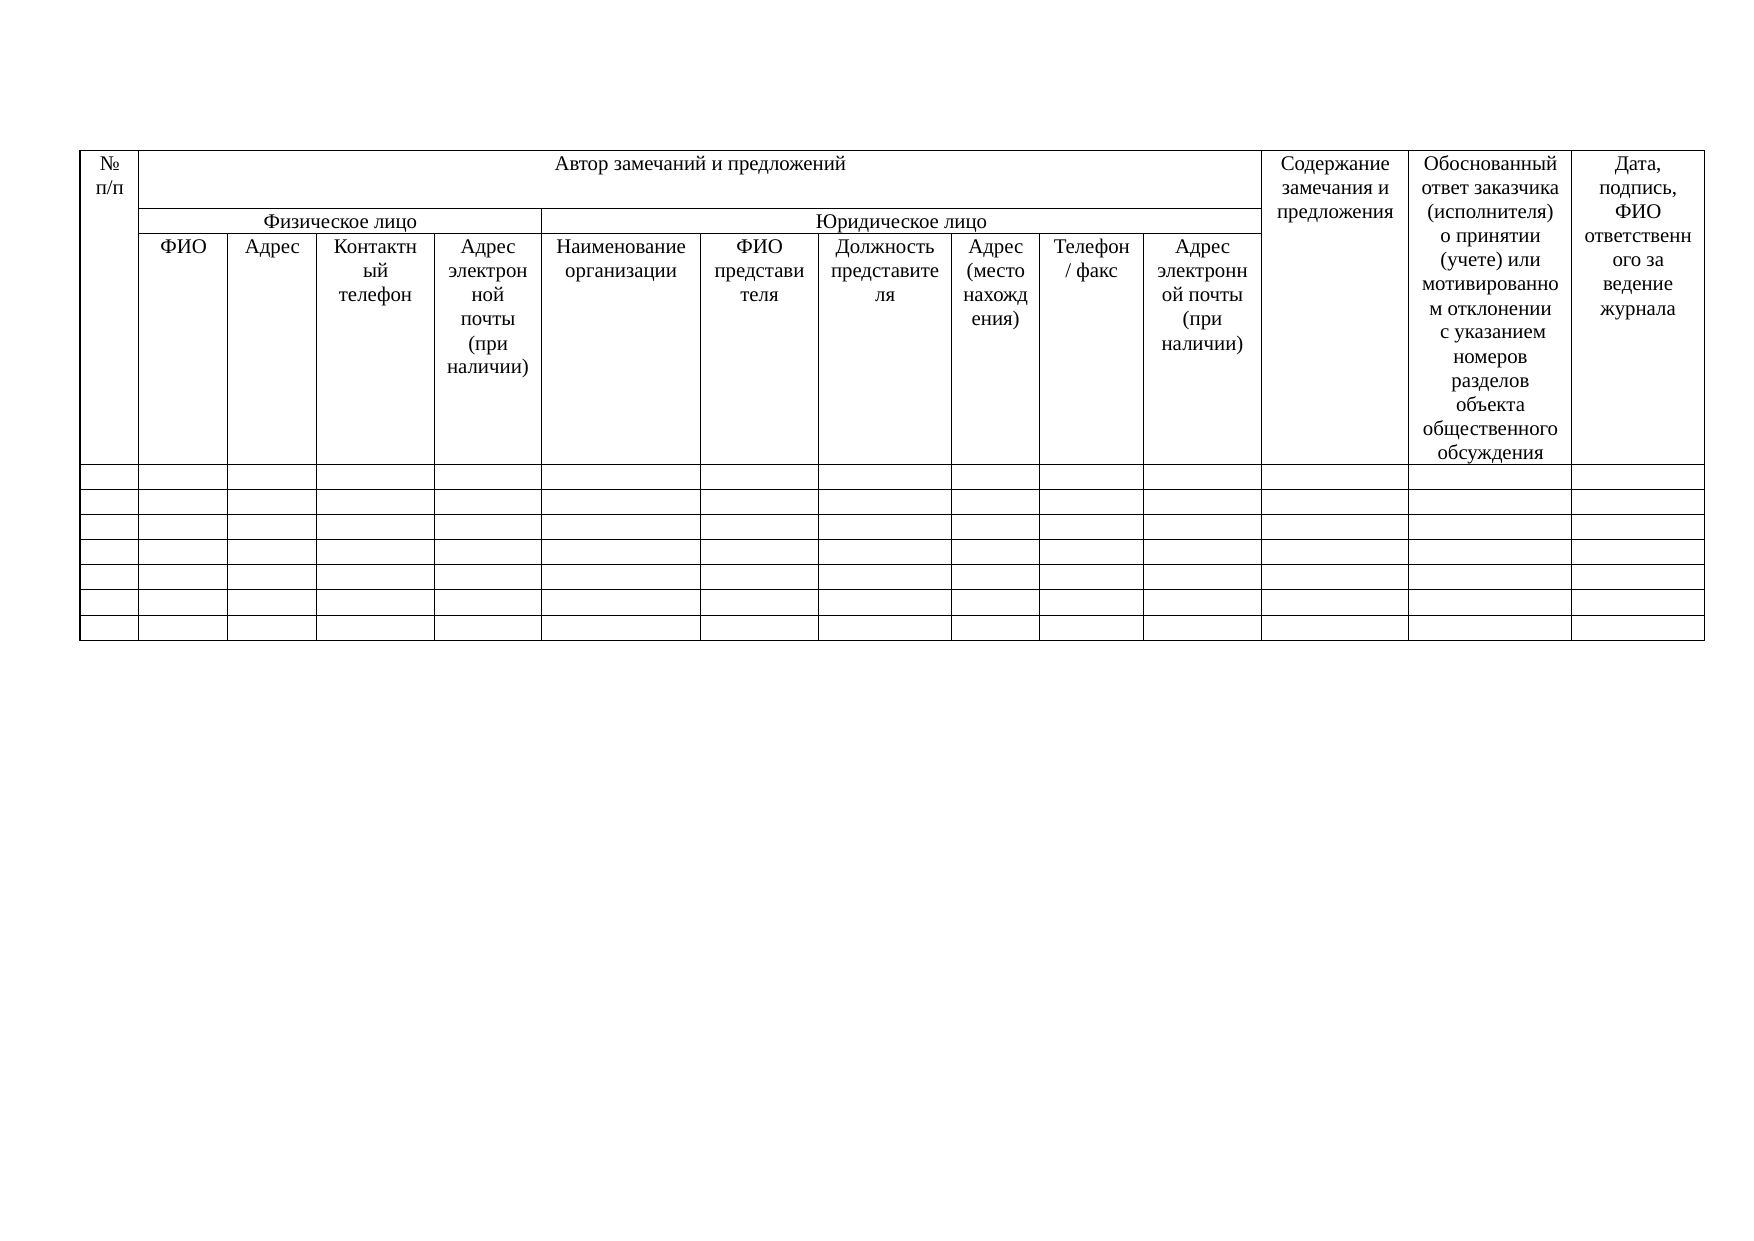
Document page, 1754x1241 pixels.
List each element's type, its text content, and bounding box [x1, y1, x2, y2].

table_cell Должность представителя [819, 234, 951, 464]
table_cell [228, 515, 316, 539]
table_cell [1572, 565, 1704, 589]
table_cell [542, 465, 700, 489]
table_cell [542, 490, 700, 514]
table_cell [542, 616, 700, 639]
table_cell Телефон / факс [1040, 234, 1143, 464]
table_cell [228, 465, 316, 489]
table_cell [435, 490, 541, 514]
table_cell [701, 490, 818, 514]
table_cell [1144, 565, 1261, 589]
table_cell [952, 515, 1039, 539]
table_cell ФИО [139, 234, 227, 464]
table_cell Адрес электронной почты (при наличии) [435, 234, 541, 464]
table_cell [317, 490, 434, 514]
table_cell [1144, 465, 1261, 489]
table_cell Контактный телефон [317, 234, 434, 464]
table_cell [1572, 590, 1704, 614]
table_cell [701, 565, 818, 589]
table_cell [1040, 490, 1143, 514]
table_cell [1262, 590, 1408, 614]
table_cell [542, 515, 700, 539]
table_cell [228, 565, 316, 589]
table_cell [317, 565, 434, 589]
table_cell [435, 515, 541, 539]
table_cell Юридическое лицо [542, 209, 1261, 233]
table_cell [139, 590, 227, 614]
table_header Автор замечаний и предложений [139, 151, 1261, 208]
table_cell [435, 616, 541, 639]
table_cell [139, 565, 227, 589]
table_cell Адрес электронной почты (при наличии) [1144, 234, 1261, 464]
table_cell [81, 616, 138, 639]
table_cell [139, 465, 227, 489]
table_cell [819, 565, 951, 589]
table_cell [81, 490, 138, 514]
table_cell [435, 565, 541, 589]
table_cell [1262, 490, 1408, 514]
table_cell [228, 540, 316, 564]
table_cell [1262, 465, 1408, 489]
table_cell [1262, 515, 1408, 539]
table_cell [1040, 565, 1143, 589]
table_cell [701, 590, 818, 614]
table_cell [952, 590, 1039, 614]
table_header Обоснованный ответ заказчика (исполнителя) о принятии (учете) или мотивированном отклонении с указанием номеров разделов объекта общественного обсуждения [1409, 151, 1571, 464]
table_header Дата, подпись, ФИО ответственного за ведение журнала [1572, 151, 1704, 464]
table_cell [1040, 616, 1143, 639]
table_cell [701, 616, 818, 639]
table_cell [1572, 616, 1704, 639]
table_cell [1409, 515, 1571, 539]
table_cell [81, 540, 138, 564]
table_cell [1262, 616, 1408, 639]
table_cell [819, 490, 951, 514]
table_cell [1144, 590, 1261, 614]
table_cell [1040, 540, 1143, 564]
table_cell [1409, 590, 1571, 614]
table_cell [1262, 565, 1408, 589]
table_cell [952, 565, 1039, 589]
table_cell Адрес (место нахождения) [952, 234, 1039, 464]
table_cell [1040, 465, 1143, 489]
table_cell [819, 590, 951, 614]
table_cell [317, 540, 434, 564]
table_cell [701, 540, 818, 564]
table_cell [228, 490, 316, 514]
table_cell [542, 565, 700, 589]
table_cell [435, 540, 541, 564]
table_cell [139, 540, 227, 564]
table_cell [542, 590, 700, 614]
table_cell [81, 515, 138, 539]
table_cell [435, 590, 541, 614]
table_cell Наименование организации [542, 234, 700, 464]
table_cell [701, 465, 818, 489]
table_cell [228, 590, 316, 614]
table_cell [1572, 490, 1704, 514]
table_cell [1409, 465, 1571, 489]
table_cell [1262, 540, 1408, 564]
table_cell [1572, 515, 1704, 539]
table_cell [81, 590, 138, 614]
table_cell [1040, 590, 1143, 614]
table_cell [819, 465, 951, 489]
table_cell [1144, 515, 1261, 539]
table_cell [1572, 540, 1704, 564]
table_cell [139, 490, 227, 514]
table_cell [1572, 465, 1704, 489]
table_cell [701, 515, 818, 539]
table_cell [81, 565, 138, 589]
table_cell [139, 515, 227, 539]
table_cell [819, 515, 951, 539]
table_cell [952, 540, 1039, 564]
table_cell [952, 465, 1039, 489]
table_cell [1409, 540, 1571, 564]
table_cell [317, 616, 434, 639]
table_cell [542, 540, 700, 564]
table_header № п/п [81, 151, 138, 464]
table_cell ФИО представителя [701, 234, 818, 464]
table_cell [1144, 540, 1261, 564]
table_cell [952, 616, 1039, 639]
table_cell [317, 590, 434, 614]
table_cell [1409, 616, 1571, 639]
table_cell [819, 540, 951, 564]
table_cell [952, 490, 1039, 514]
table_cell [1040, 515, 1143, 539]
table_cell [317, 515, 434, 539]
table_cell Физическое лицо [139, 209, 541, 233]
table_cell [139, 616, 227, 639]
table_cell [1144, 616, 1261, 639]
table_header Содержание замечания и предложения [1262, 151, 1408, 464]
table_cell [435, 465, 541, 489]
table_cell [1144, 490, 1261, 514]
table_cell [1409, 490, 1571, 514]
table_cell [81, 465, 138, 489]
table_cell [1409, 565, 1571, 589]
table_cell [317, 465, 434, 489]
table_cell Адрес [228, 234, 316, 464]
table_cell [228, 616, 316, 639]
table_cell [819, 616, 951, 639]
